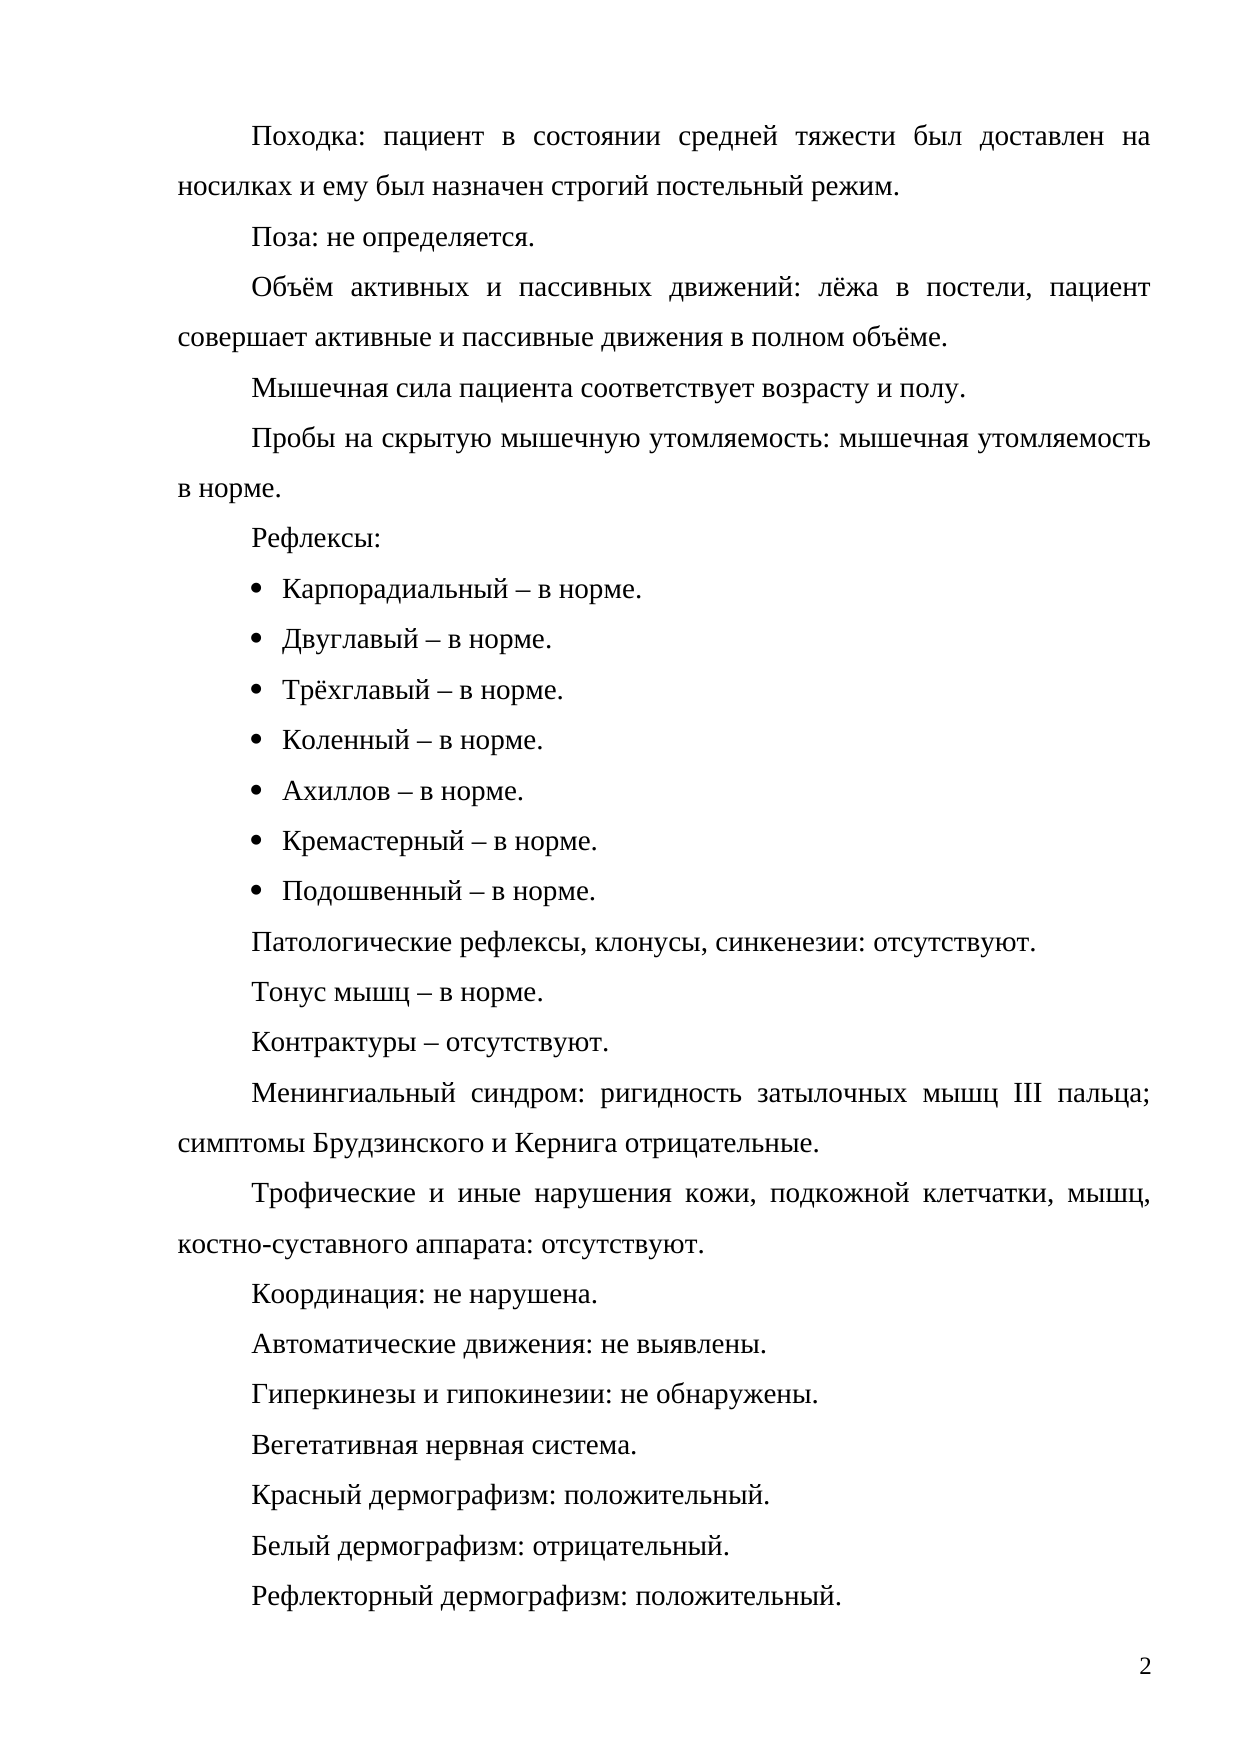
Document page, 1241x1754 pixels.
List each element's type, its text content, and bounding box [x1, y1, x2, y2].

text Белый дермографизм: отрицательный. [177, 1528, 1152, 1561]
text Походка: пациент в состоянии средней тяжести был доставлен на носилках и ему был назначен строгий постельный режим. [177, 118, 1152, 202]
list Карпорадиальный – в норме. [177, 571, 1152, 604]
list Коленный – в норме. [177, 722, 1152, 756]
list Ахиллов – в норме. [177, 773, 1152, 806]
list Кремастерный – в норме. [177, 823, 1152, 857]
text Патологические рефлексы, клонусы, синкенезии: отсутствуют. [177, 924, 1152, 957]
text Координация: не нарушена. [177, 1276, 1152, 1309]
text Автоматические движения: не выявлены. [177, 1326, 1152, 1360]
list Подошвенный – в норме. [177, 873, 1152, 907]
text Рефлексы: [177, 521, 1152, 554]
text Красный дермографизм: положительный. [177, 1477, 1152, 1511]
text Контрактуры – отсутствуют. [177, 1024, 1152, 1058]
text Гиперкинезы и гипокинезии: не обнаружены. [177, 1377, 1152, 1410]
text Менингиальный синдром: ригидность затылочных мышц III пальца; симптомы Брудзинского и Кернига отрицательные. [177, 1075, 1152, 1159]
text Рефлекторный дермографизм: положительный. [177, 1578, 1152, 1611]
list Двуглавый – в норме. [177, 621, 1152, 655]
list Трёхглавый – в норме. [177, 672, 1152, 705]
text Мышечная сила пациента соответствует возрасту и полу. [177, 370, 1152, 403]
text Трофические и иные нарушения кожи, подкожной клетчатки, мышц, костно-суставного аппарата: отсутствуют. [177, 1175, 1152, 1259]
text Вегетативная нервная система. [177, 1427, 1152, 1461]
text Пробы на скрытую мышечную утомляемость: мышечная утомляемость в норме. [177, 420, 1152, 504]
text Поза: не определяется. [177, 219, 1152, 252]
text Объём активных и пассивных движений: лёжа в постели, пациент совершает активные и пассивные движения в полном объёме. [177, 269, 1152, 353]
text Тонус мышц – в норме. [177, 974, 1152, 1008]
